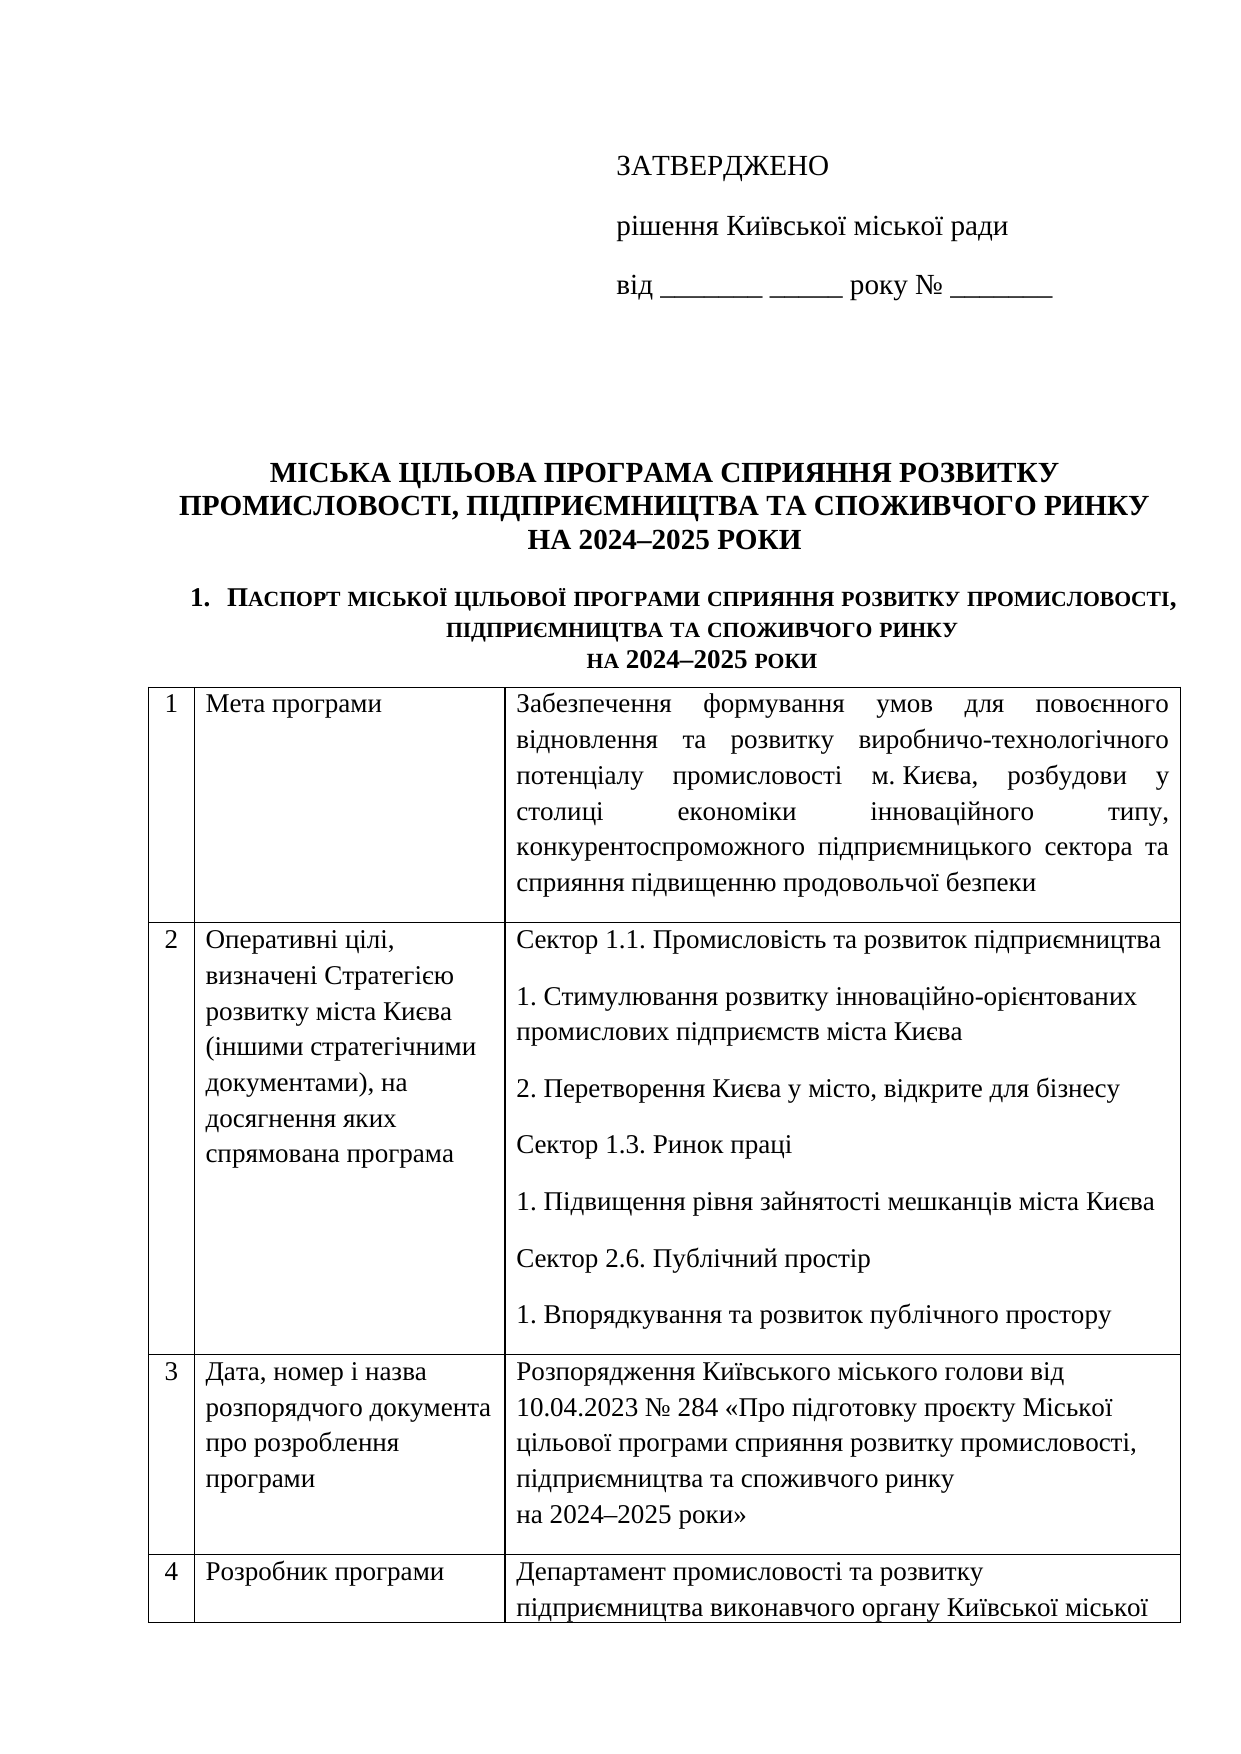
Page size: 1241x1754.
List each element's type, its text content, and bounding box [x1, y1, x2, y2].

table_header Мета програми [195, 688, 504, 922]
table_header Забезпечення формування умов для повоєнного відновлення та розвитку виробничо-технологічного потенціалу промисловості м. Києва, розбудови у столиці економіки інноваційного типу, конкурентоспроможного підприємницького сектора та сприяння підвищенню продовольчої безпеки [506, 688, 1180, 922]
table_cell Розпорядження Київського міського голови від 10.04.2023 № 284 «Про підготовку проєкту Міської цільової програми сприяння розвитку промисловості, підприємництва та споживчого ринку на 2024–2025 роки» [506, 1355, 1180, 1554]
subtitle Паспорт міської цільової програми сприяння розвитку промисловості, підприємництва та споживчого ринку на 2024–2025 роки [185, 581, 1181, 674]
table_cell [506, 1555, 1180, 1622]
table_cell Дата, номер і назва розпорядчого документа про розроблення програми [195, 1355, 504, 1554]
table_cell Сектор 1.1. Промисловість та розвиток підприємництва 1. Стимулювання розвитку інноваційно-орієнтованих промислових підприємств міста Києва 2. Перетворення Києва у місто, відкрите для бізнесу Сектор 1.3. Ринок праці 1. Підвищення рівня зайнятості мешканців міста Києва Сектор 2.6. Публічний простір 1. Впорядкування та розвиток публічного простору [506, 923, 1180, 1354]
table_cell 4 [149, 1555, 194, 1622]
table_cell 2 [149, 923, 194, 1354]
table_header ЗАТВЕРДЖЕНО рішення Київської міської ради від _______ _____ року № _______ [605, 148, 1180, 388]
text МІСЬКА ЦІЛЬОВА ПРОГРАМА СПРИЯННЯ РОЗВИТКУ ПРОМИСЛОВОСТІ, ПІДПРИЄМНИЦТВА ТА СПОЖИВЧОГО РИНКУ [148, 455, 1181, 522]
table_cell 3 [149, 1355, 194, 1554]
table_cell Оперативні цілі, визначені Стратегією розвитку міста Києва (іншими стратегічними документами), на досягнення яких спрямована програма [195, 923, 504, 1354]
text НА 2024–2025 РОКИ [148, 522, 1181, 556]
table_header 1 [149, 688, 194, 922]
table_cell Розробник програми [195, 1555, 504, 1622]
